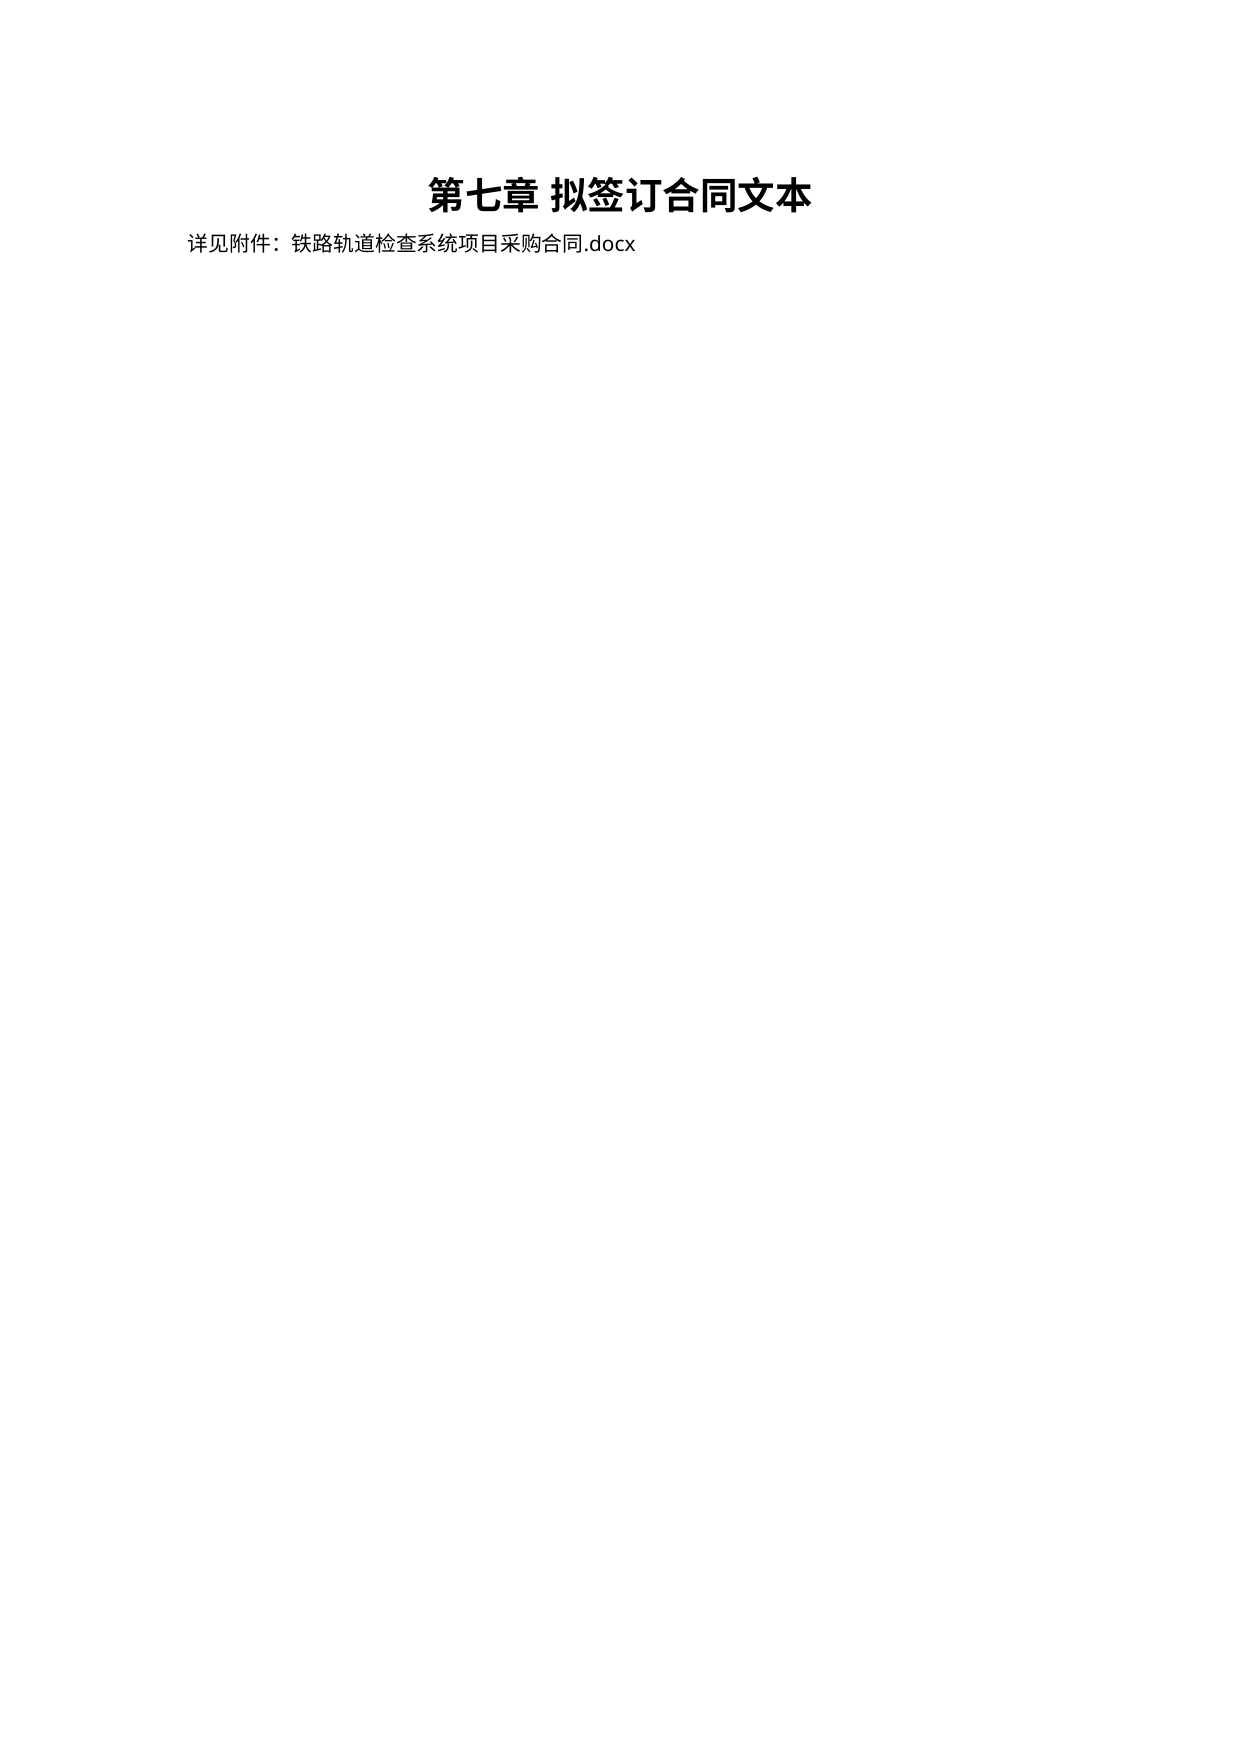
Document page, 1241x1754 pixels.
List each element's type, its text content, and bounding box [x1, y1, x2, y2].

text 第七章 拟签订合同文本 [187, 162, 1053, 227]
text 详见附件：铁路轨道检查系统项目采购合同.docx [187, 227, 1053, 259]
